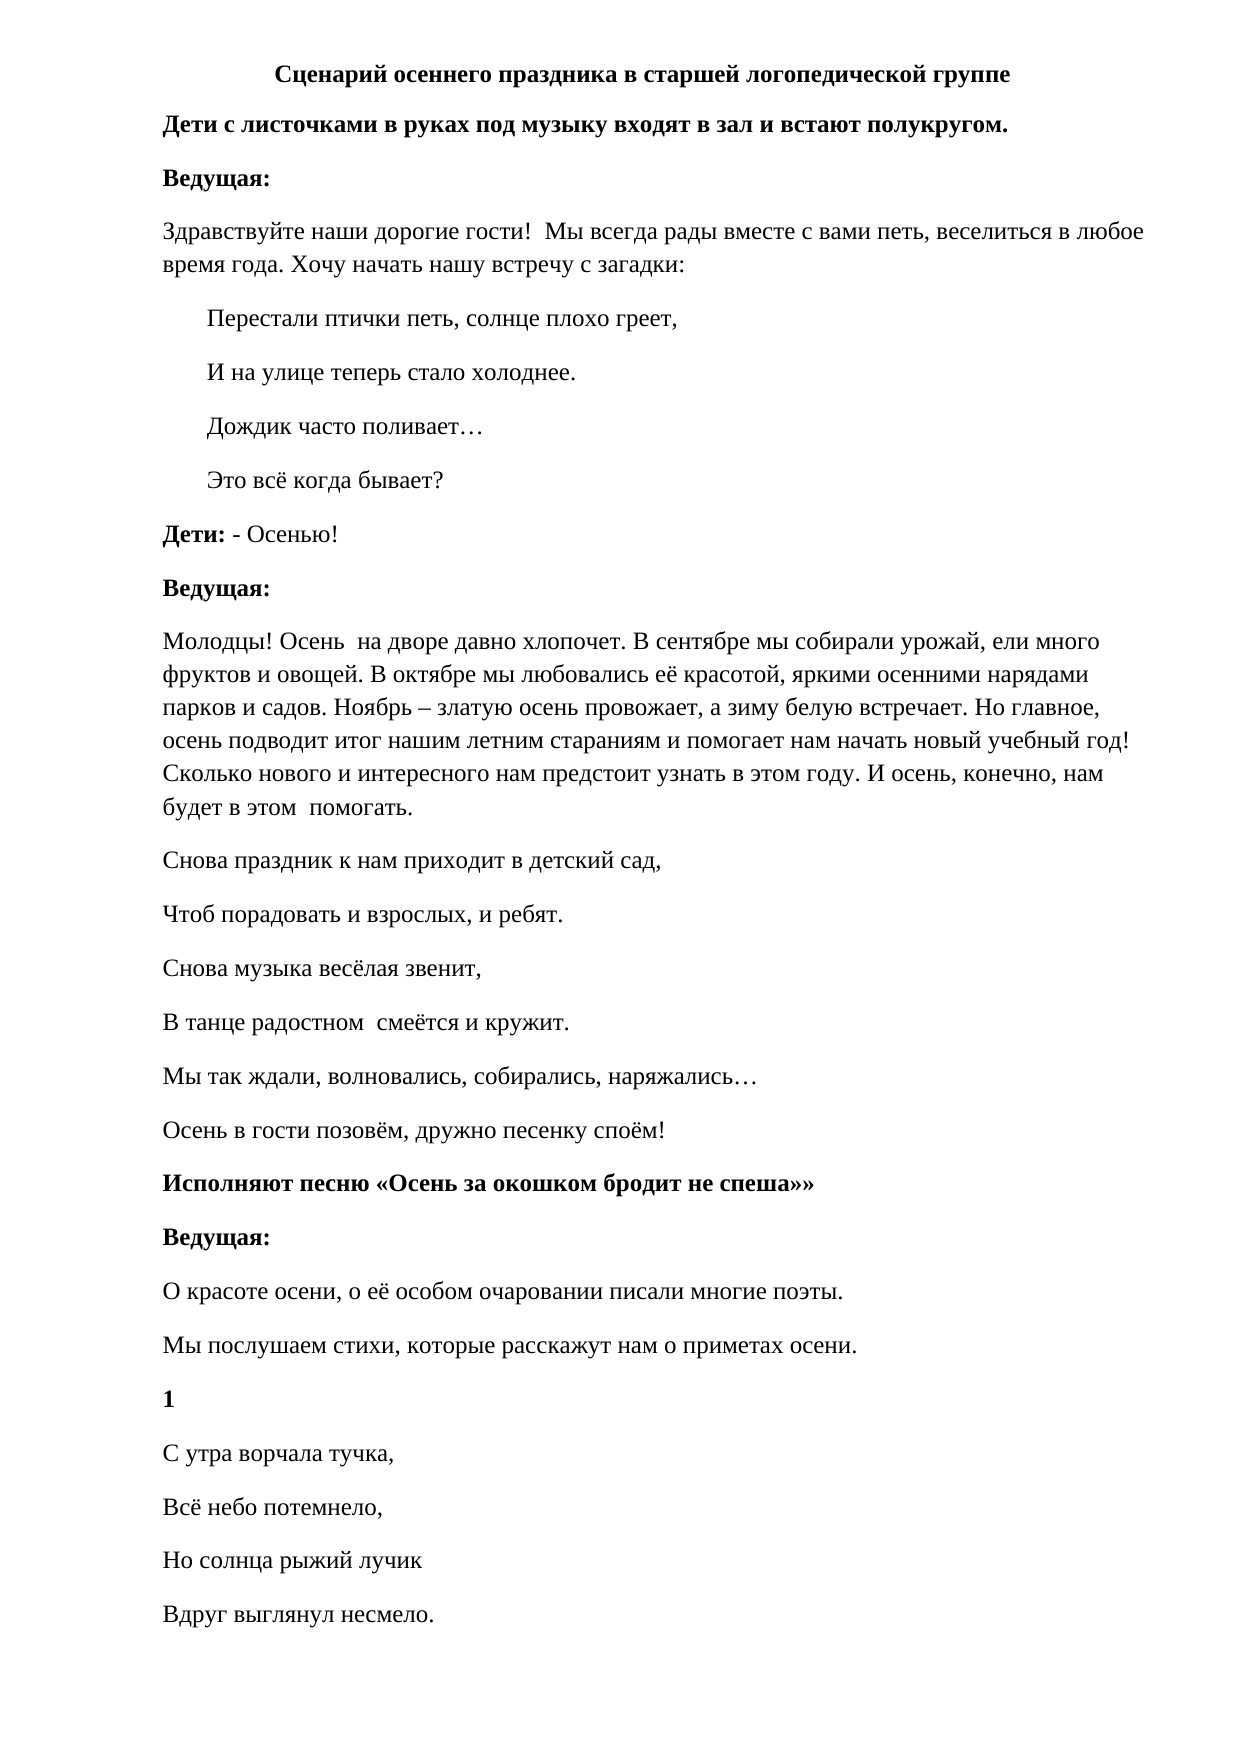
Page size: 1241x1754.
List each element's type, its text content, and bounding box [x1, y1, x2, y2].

text Это всё когда бывает? [162, 465, 1152, 494]
text 1 [162, 1384, 1152, 1413]
text Дети с листочками в руках под музыку входят в зал и встают полукругом. [162, 109, 1152, 137]
text Вдруг выглянул несмело. [162, 1599, 1152, 1628]
text Исполняют песню «Осень за окошком бродит не спеша»» [162, 1168, 1152, 1197]
text Перестали птички петь, солнце плохо греет, [162, 303, 1152, 332]
text Сценарий осеннего праздника в старшей логопедической группе [133, 59, 1152, 88]
text Дождик часто поливает… [162, 411, 1152, 440]
text Мы послушаем стихи, которые расскажут нам о приметах осени. [162, 1330, 1152, 1359]
text Осень в гости позовём, дружно песенку споём! [162, 1115, 1152, 1143]
text Молодцы! Осень на дворе давно хлопочет. В сентябре мы собирали урожай, ели много фруктов и овощей. В октябре мы любовались её красотой, яркими осенними нарядами парков и садов. Ноябрь – златую осень провожает, а зиму белую встречает. Но главное, осень подводит итог нашим летним стараниям и помогает нам начать новый учебный год! Сколько нового и интересного нам предстоит узнать в этом году. И осень, конечно, нам будет в этом помогать. [162, 626, 1152, 820]
text Мы так ждали, волновались, собирались, наряжались… [162, 1061, 1152, 1089]
text С утра ворчала тучка, [162, 1438, 1152, 1467]
text Дети: - Осенью! [162, 519, 1152, 547]
text Ведущая: [162, 163, 1152, 191]
text И на улице теперь стало холоднее. [162, 357, 1152, 386]
text Чтоб порадовать и взрослых, и ребят. [162, 899, 1152, 928]
text Ведущая: [162, 573, 1152, 601]
text Снова праздник к нам приходит в детский сад, [162, 845, 1152, 874]
text Но солнца рыжий лучик [162, 1546, 1152, 1574]
text В танце радостном смеётся и кружит. [162, 1007, 1152, 1036]
text Здравствуйте наши дорогие гости! Мы всегда рады вместе с вами петь, веселиться в любое время года. Хочу начать нашу встречу с загадки: [162, 216, 1152, 278]
text Снова музыка весёлая звенит, [162, 953, 1152, 982]
text Ведущая: [162, 1222, 1152, 1251]
text О красоте осени, о её особом очаровании писали многие поэты. [162, 1276, 1152, 1305]
text Всё небо потемнело, [162, 1492, 1152, 1520]
